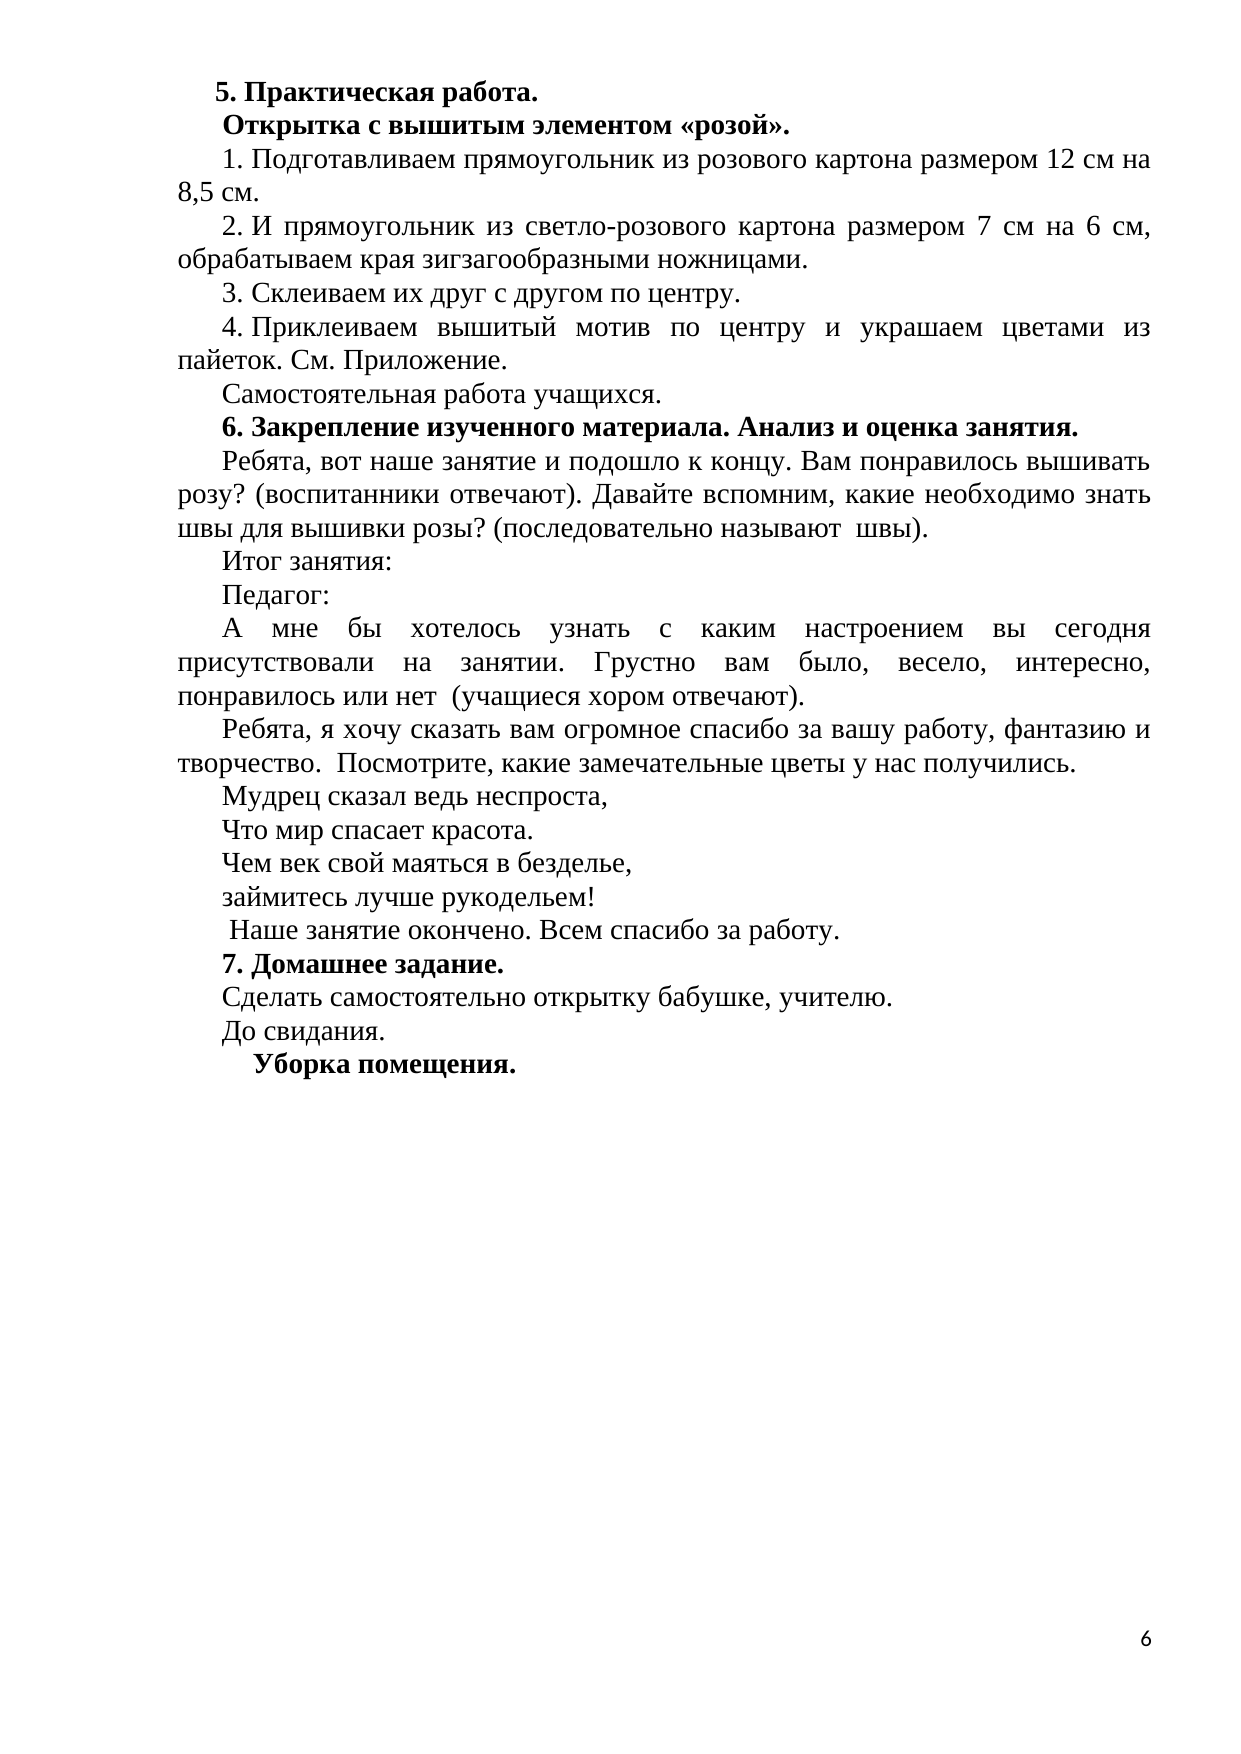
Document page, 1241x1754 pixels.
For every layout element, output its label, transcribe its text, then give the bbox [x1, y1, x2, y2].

text 6. Закрепление изученного материала. Анализ и оценка занятия. [177, 409, 1152, 443]
text Итог занятия: [177, 543, 1152, 577]
text Мудрец сказал ведь неспроста, [177, 778, 1152, 812]
text 4. Приклеиваем вышитый мотив по центру и украшаем цветами из пайеток. См. Приложение. [177, 309, 1152, 376]
text Чем век свой маяться в безделье, [177, 845, 1152, 879]
text Ребята, вот наше занятие и подошло к концу. Вам понравилось вышивать розу? (воспитанники отвечают). Давайте вспомним, какие необходимо знать швы для вышивки розы? (последовательно называют швы). [177, 443, 1152, 543]
text 3. Склеиваем их друг с другом по центру. [177, 275, 1152, 309]
text займитесь лучше рукодельем! [177, 879, 1152, 912]
text Что мир спасает красота. [177, 812, 1152, 845]
text Педагог: [177, 577, 1152, 611]
text Самостоятельная работа учащихся. [177, 376, 1152, 409]
list 5. Практическая работа. [215, 74, 1152, 107]
text Открытка с вышитым элементом «розой». [215, 107, 1152, 141]
text Ребята, я хочу сказать вам огромное спасибо за вашу работу, фантазию и творчество. Посмотрите, какие замечательные цветы у нас получились. [177, 711, 1152, 778]
text Наше занятие окончено. Всем спасибо за работу. [177, 912, 1152, 946]
text 1. Подготавливаем прямоугольник из розового картона размером 12 см на 8,5 см. [177, 141, 1152, 208]
text До свидания. [177, 1013, 1152, 1047]
list Сделать самостоятельно открытку бабушке, учителю. [222, 979, 1152, 1013]
text А мне бы хотелось узнать с каким настроением вы сегодня присутствовали на занятии. Грустно вам было, весело, интересно, понравилось или нет (учащиеся хором отвечают). [177, 611, 1152, 711]
list Домашнее задание. [222, 946, 1152, 979]
list Уборка помещения. [252, 1047, 1152, 1080]
text 2. И прямоугольник из светло-розового картона размером 7 см на 6 см, обрабатываем края зигзагообразными ножницами. [177, 208, 1152, 275]
